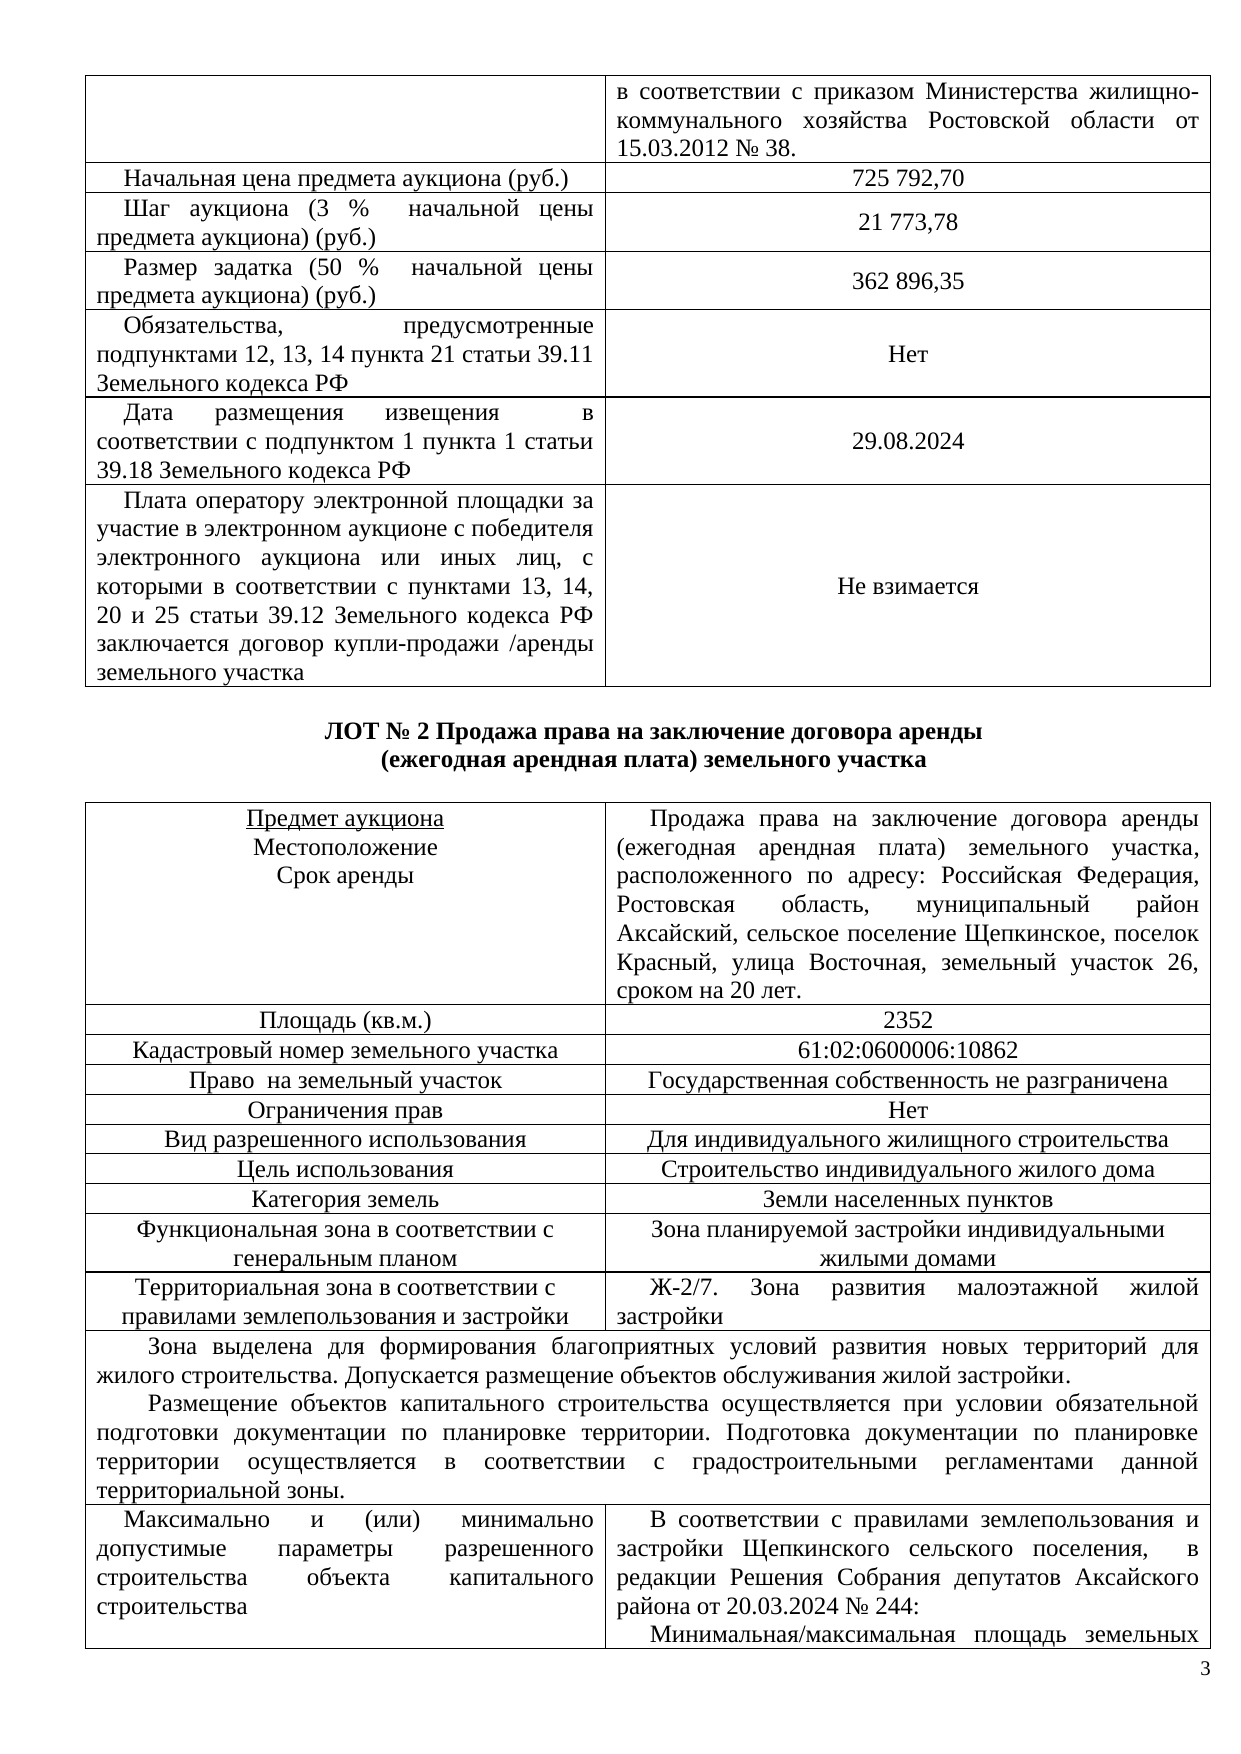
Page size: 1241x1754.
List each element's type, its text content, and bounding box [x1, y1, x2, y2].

table_cell Площадь (кв.м.) [86, 1005, 605, 1034]
table_cell Ограничения прав [86, 1095, 605, 1123]
table_cell Обязательства, предусмотренные подпунктами 12, 13, 14 пункта 21 статьи 39.11 Земельного кодекса РФ [86, 310, 605, 396]
table_cell Зона планируемой застройки индивидуальными жилыми домами [606, 1214, 1210, 1271]
table_cell Категория земель [86, 1184, 605, 1213]
table_cell 725 792,70 [606, 163, 1210, 192]
table_cell 29.08.2024 [606, 398, 1210, 484]
table_cell Строительство индивидуального жилого дома [606, 1154, 1210, 1183]
table_cell Право на земельный участок [86, 1065, 605, 1094]
list (ежегодная арендная плата) земельного участка [97, 744, 1211, 773]
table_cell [606, 1505, 1210, 1648]
table_cell 2352 [606, 1005, 1210, 1034]
table_cell 21 773,78 [606, 193, 1210, 251]
table_cell Цель использования [86, 1154, 605, 1183]
table_cell Кадастровый номер земельного участка [86, 1035, 605, 1064]
table_cell Размер задатка (50 % начальной цены предмета аукциона) (руб.) [86, 252, 605, 309]
table_cell Плата оператору электронной площадки за участие в электронном аукционе с победителя электронного аукциона или иных лиц, с которыми в соответствии с пунктами 13, 14, 20 и 25 статьи 39.12 Земельного кодекса РФ заключается договор купли-продажи /аренды земельного участка [86, 485, 605, 686]
list ЛОТ № 2 Продажа права на заключение договора аренды [97, 716, 1211, 744]
table_cell Земли населенных пунктов [606, 1184, 1210, 1213]
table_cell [606, 76, 1210, 162]
table_cell Функциональная зона в соответствии с генеральным планом [86, 1214, 605, 1271]
table_cell Начальная цена предмета аукциона (руб.) [86, 163, 605, 192]
table_header Продажа права на заключение договора аренды (ежегодная арендная плата) земельного участка, расположенного по адресу: Российская Федерация, Ростовская область, муниципальный район Аксайский, сельское поселение Щепкинское, поселок Красный, улица Восточная, земельный участок 26, сроком на 20 лет. [606, 803, 1210, 1004]
table_cell Государственная собственность не разграничена [606, 1065, 1210, 1094]
table_cell Вид разрешенного использования [86, 1125, 605, 1153]
table_cell Зона выделена для формирования благоприятных условий развития новых территорий для жилого строительства. Допускается размещение объектов обслуживания жилой застройки. Размещение объектов капитального строительства осуществляется при условии обязательной подготовки документации по планировке территории. Подготовка документации по планировке территории осуществляется в соответствии с градостроительными регламентами данной территориальной зоны. [86, 1331, 1210, 1503]
table_cell 362 896,35 [606, 252, 1210, 309]
table_cell Нет [606, 310, 1210, 396]
table_cell Дата размещения извещения в соответствии с подпунктом 1 пункта 1 статьи 39.18 Земельного кодекса РФ [86, 398, 605, 484]
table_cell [86, 76, 605, 162]
table_cell Нет [606, 1095, 1210, 1123]
table_cell 61:02:0600006:10862 [606, 1035, 1210, 1064]
table_header Предмет аукциона Местоположение Срок аренды [86, 803, 605, 1004]
table_cell Территориальная зона в соответствии с правилами землепользования и застройки [86, 1273, 605, 1330]
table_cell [86, 1505, 605, 1648]
table_cell Ж-2/7. Зона развития малоэтажной жилой застройки [606, 1273, 1210, 1330]
table_cell Шаг аукциона (3 % начальной цены предмета аукциона) (руб.) [86, 193, 605, 251]
table_cell Для индивидуального жилищного строительства [606, 1125, 1210, 1153]
table_cell Не взимается [606, 485, 1210, 686]
